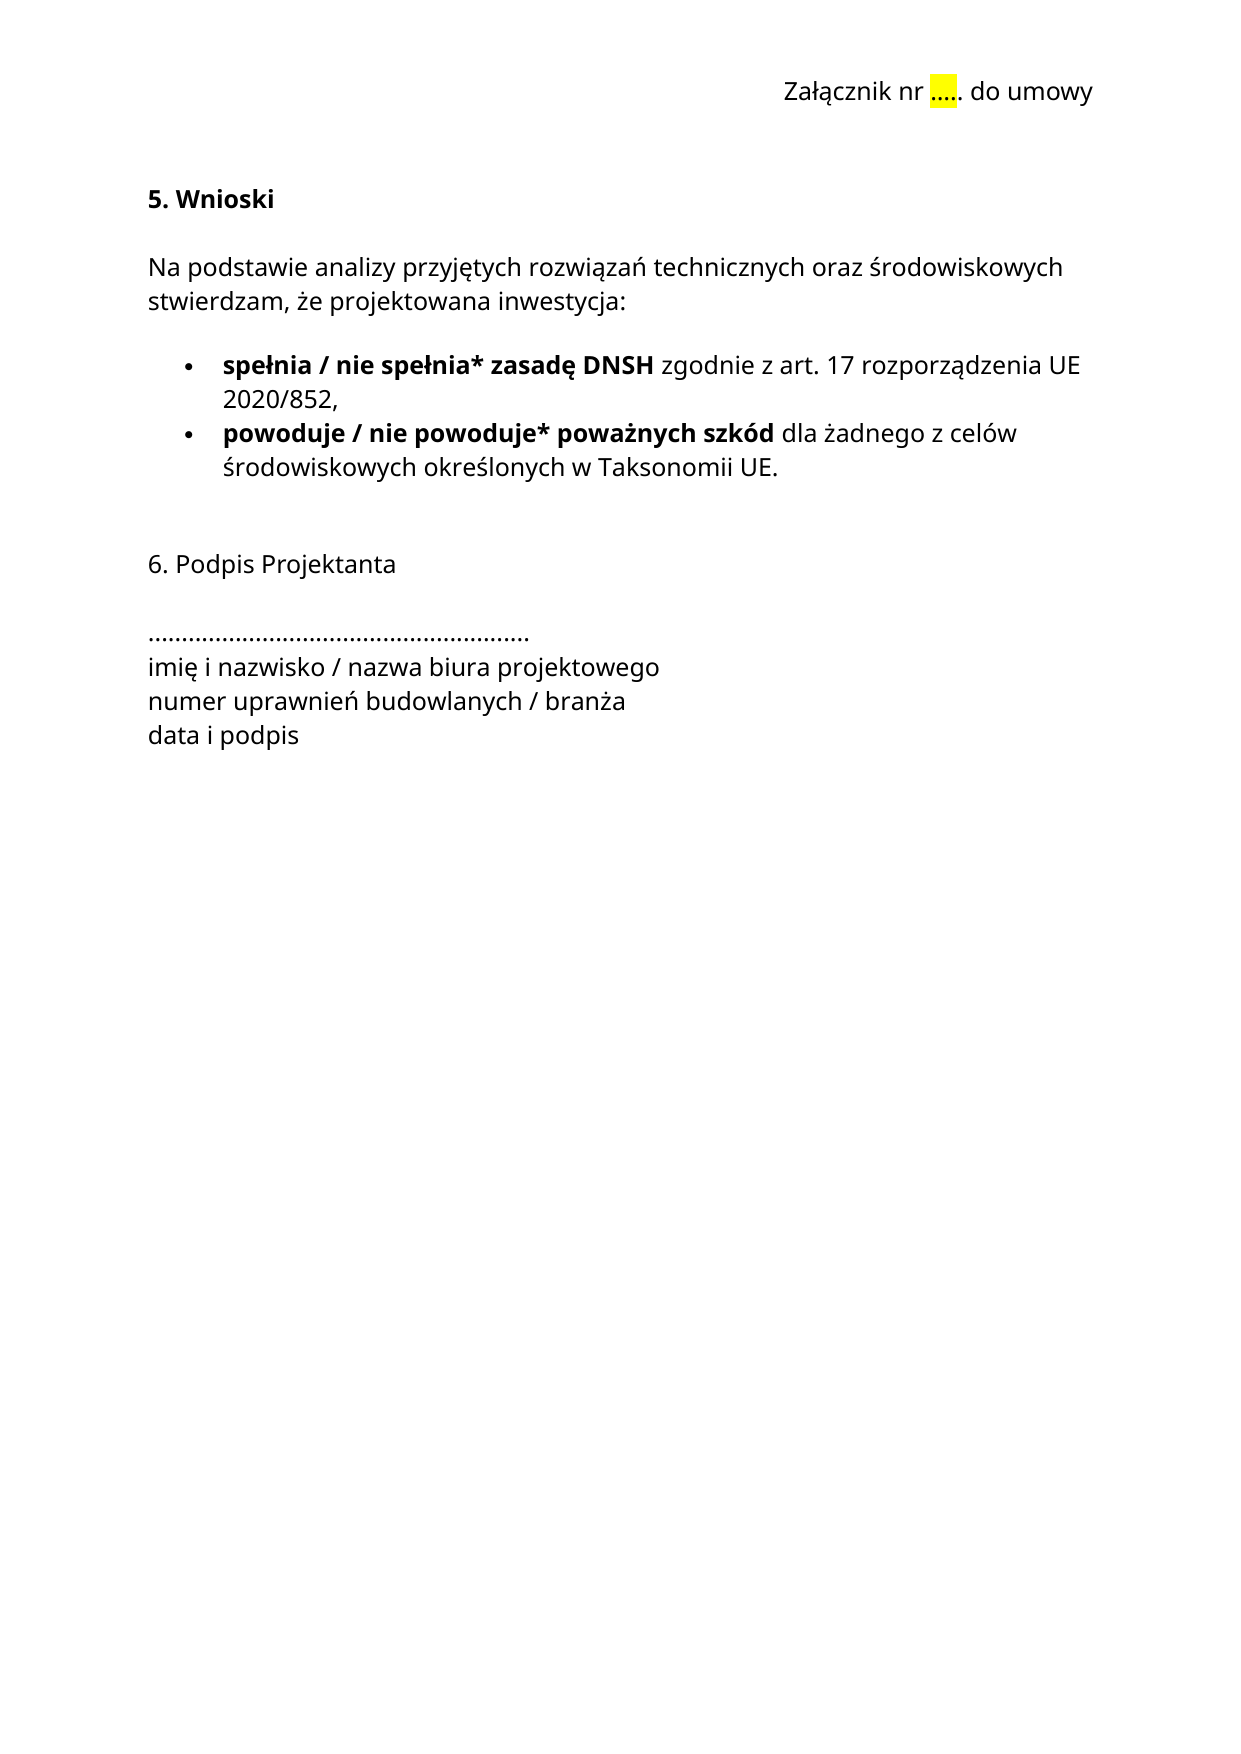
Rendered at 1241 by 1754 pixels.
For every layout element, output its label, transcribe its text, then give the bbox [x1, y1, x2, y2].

text 5. Wnioski [148, 182, 1093, 216]
text ......................................................... imię i nazwisko / nazwa biura projektowego numer uprawnień budowlanych / branża data i podpis [148, 615, 1093, 751]
list spełnia / nie spełnia* zasadę DNSH zgodnie z art. 17 rozporządzenia UE 2020/852, [185, 347, 1093, 415]
text Na podstawie analizy przyjętych rozwiązań technicznych oraz środowiskowych stwierdzam, że projektowana inwestycja: [148, 250, 1093, 318]
text 6. Podpis Projektanta [148, 547, 1093, 581]
list powoduje / nie powoduje* poważnych szkód dla żadnego z celów środowiskowych określonych w Taksonomii UE. [185, 415, 1093, 483]
